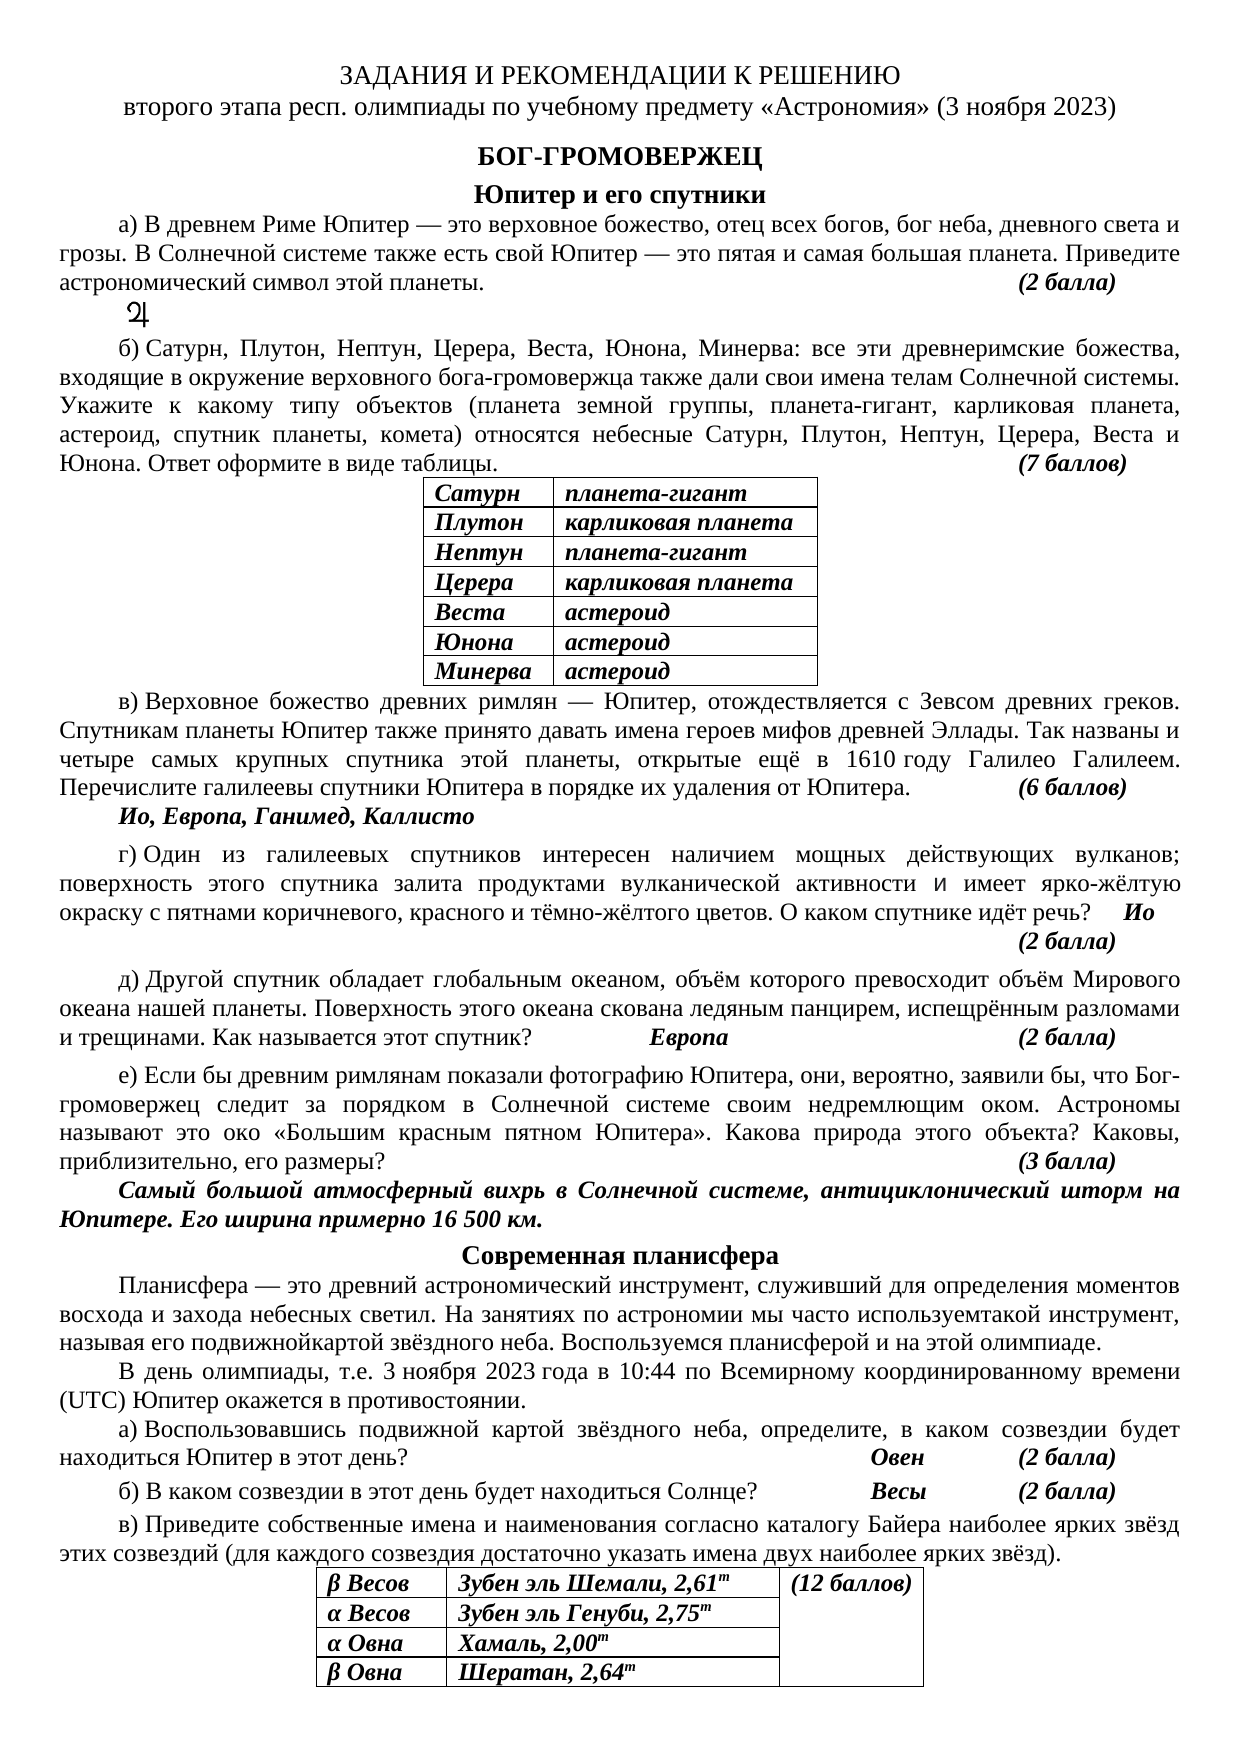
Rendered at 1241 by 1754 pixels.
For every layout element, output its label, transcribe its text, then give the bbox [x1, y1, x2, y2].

table_cell астероид [554, 597, 817, 626]
table_header β Весов [317, 1568, 446, 1597]
text Самый большой атмосферный вихрь в Солнечной системе, антициклонический шторм на Юпитере. Его ширина примерно 16 500 км. [59, 1175, 1181, 1232]
table_cell Веста [424, 597, 553, 626]
table_cell карликовая планета [554, 508, 817, 536]
text г) Один из галилеевых спутников интересен наличием мощных действующих вулканов; поверхность этого спутника залита продуктами вулканической активности и имеет ярко-жёлтую окраску с пятнами коричневого, красного и тёмно-жёлтого цветов. О каком спутнике идёт речь? Ио [59, 839, 1181, 926]
table_cell α Весов [317, 1598, 446, 1627]
text а) Воспользовавшись подвижной картой звёздного неба, определите, в каком созвездии будет находиться Юпитер в этот день? Овен (2 балла) [59, 1414, 1181, 1471]
table_cell Плутон [424, 508, 553, 536]
text Планисфера — это древний астрономический инструмент, служивший для определения моментов восхода и захода небесных светил. На занятиях по астрономии мы часто используемтакой инструмент, называя его подвижнойкартой звёздного неба. Воспользуемся планисферой и на этой олимпиаде. [59, 1270, 1181, 1356]
text БОГ-ГРОМОВЕРЖЕЦ [59, 141, 1181, 172]
table_cell α Овна [317, 1628, 446, 1656]
text Ио, Европа, Ганимед, Каллисто [59, 801, 1181, 830]
text В день олимпиады, т.е. 3 ноября 2023 года в 10:44 по Всемирному координированному времени (UTC) Юпитер окажется в противостоянии. [59, 1356, 1181, 1414]
table_cell Нептун [424, 537, 553, 566]
table_cell астероид [554, 627, 817, 655]
text в) Приведите собственные имена и наименования согласно каталогу Байера наиболее ярких звёзд этих созвездий (для каждого созвездия достаточно указать имена двух наиболее ярких звёзд). [59, 1509, 1181, 1567]
table_header Сатурн [424, 478, 553, 506]
table_header Зубен эль Шемали, 2,61m [447, 1568, 779, 1597]
text а) В древнем Риме Юпитер — это верховное божество, отец всех богов, бог неба, дневного света и грозы. В Солнечной системе также есть свой Юпитер — это пятая и самая большая планета. Приведите астрономический символ этой планеты. (2 балла) [59, 209, 1181, 295]
text б) В каком созвездии в этот день будет находиться Солнце? Весы (2 балла) [59, 1476, 1181, 1505]
table_cell Церера [424, 567, 553, 596]
picture [118, 295, 156, 333]
table_cell астероид [554, 656, 817, 685]
text е) Если бы древним римлянам показали фотографию Юпитера, они, вероятно, заявили бы, что Бог-громовержец следит за порядком в Солнечной системе своим недремлющим оком. Астрономы называют это око «Большим красным пятном Юпитера». Какова природа этого объекта? Каковы, приблизительно, его размеры? (3 балла) [59, 1060, 1181, 1175]
text д) Другой спутник обладает глобальным океаном, объём которого превосходит объём Мирового океана нашей планеты. Поверхность этого океана скована ледяным панцирем, испещрённым разломами и трещинами. Как называется этот спутник? Европа (2 балла) [59, 964, 1181, 1050]
text Современная планисфера [59, 1239, 1181, 1270]
table_cell Зубен эль Генуби, 2,75m [447, 1598, 779, 1627]
text в) Верховное божество древних римлян ― Юпитер, отождествляется с Зевсом древних греков. Спутникам планеты Юпитер также принято давать имена героев мифов древней Эллады. Так названы и четыре самых крупных спутника этой планеты, открытые ещё в 1610 году Галилео Галилеем. Перечислите галилеевы спутники Юпитера в порядке их удаления от Юпитера. (6 баллов) [59, 686, 1181, 801]
text Юпитер и его спутники [59, 178, 1181, 209]
table_cell Шератан, 2,64m [447, 1658, 779, 1686]
table_cell планета-гигант [554, 537, 817, 566]
text (2 балла) [59, 926, 1181, 954]
table_cell карликовая планета [554, 567, 817, 596]
table_cell β Овна [317, 1658, 446, 1686]
text ЗАДАНИЯ И РЕКОМЕНДАЦИИ К РЕШЕНИЮ [59, 59, 1181, 90]
text второго этапа респ. олимпиады по учебному предмету «Астрономия» (3 ноября 2023) [59, 90, 1181, 121]
table_cell Минерва [424, 656, 553, 685]
table_header планета-гигант [554, 478, 817, 506]
text б) Сатурн, Плутон, Нептун, Церера, Веста, Юнона, Минерва: все эти древнеримские божества, входящие в окружение верховного бога-громовержца также дали свои имена телам Солнечной системы. Укажите к какому типу объектов (планета земной группы, планета-гигант, карликовая планета, астероид, спутник планеты, комета) относятся небесные Сатурн, Плутон, Нептун, Церера, Веста и Юнона. Ответ оформите в виде таблицы. (7 баллов) [59, 333, 1181, 477]
table_header (12 баллов) [780, 1568, 923, 1686]
table_cell Юнона [424, 627, 553, 655]
table_cell Хамаль, 2,00m [447, 1628, 779, 1656]
